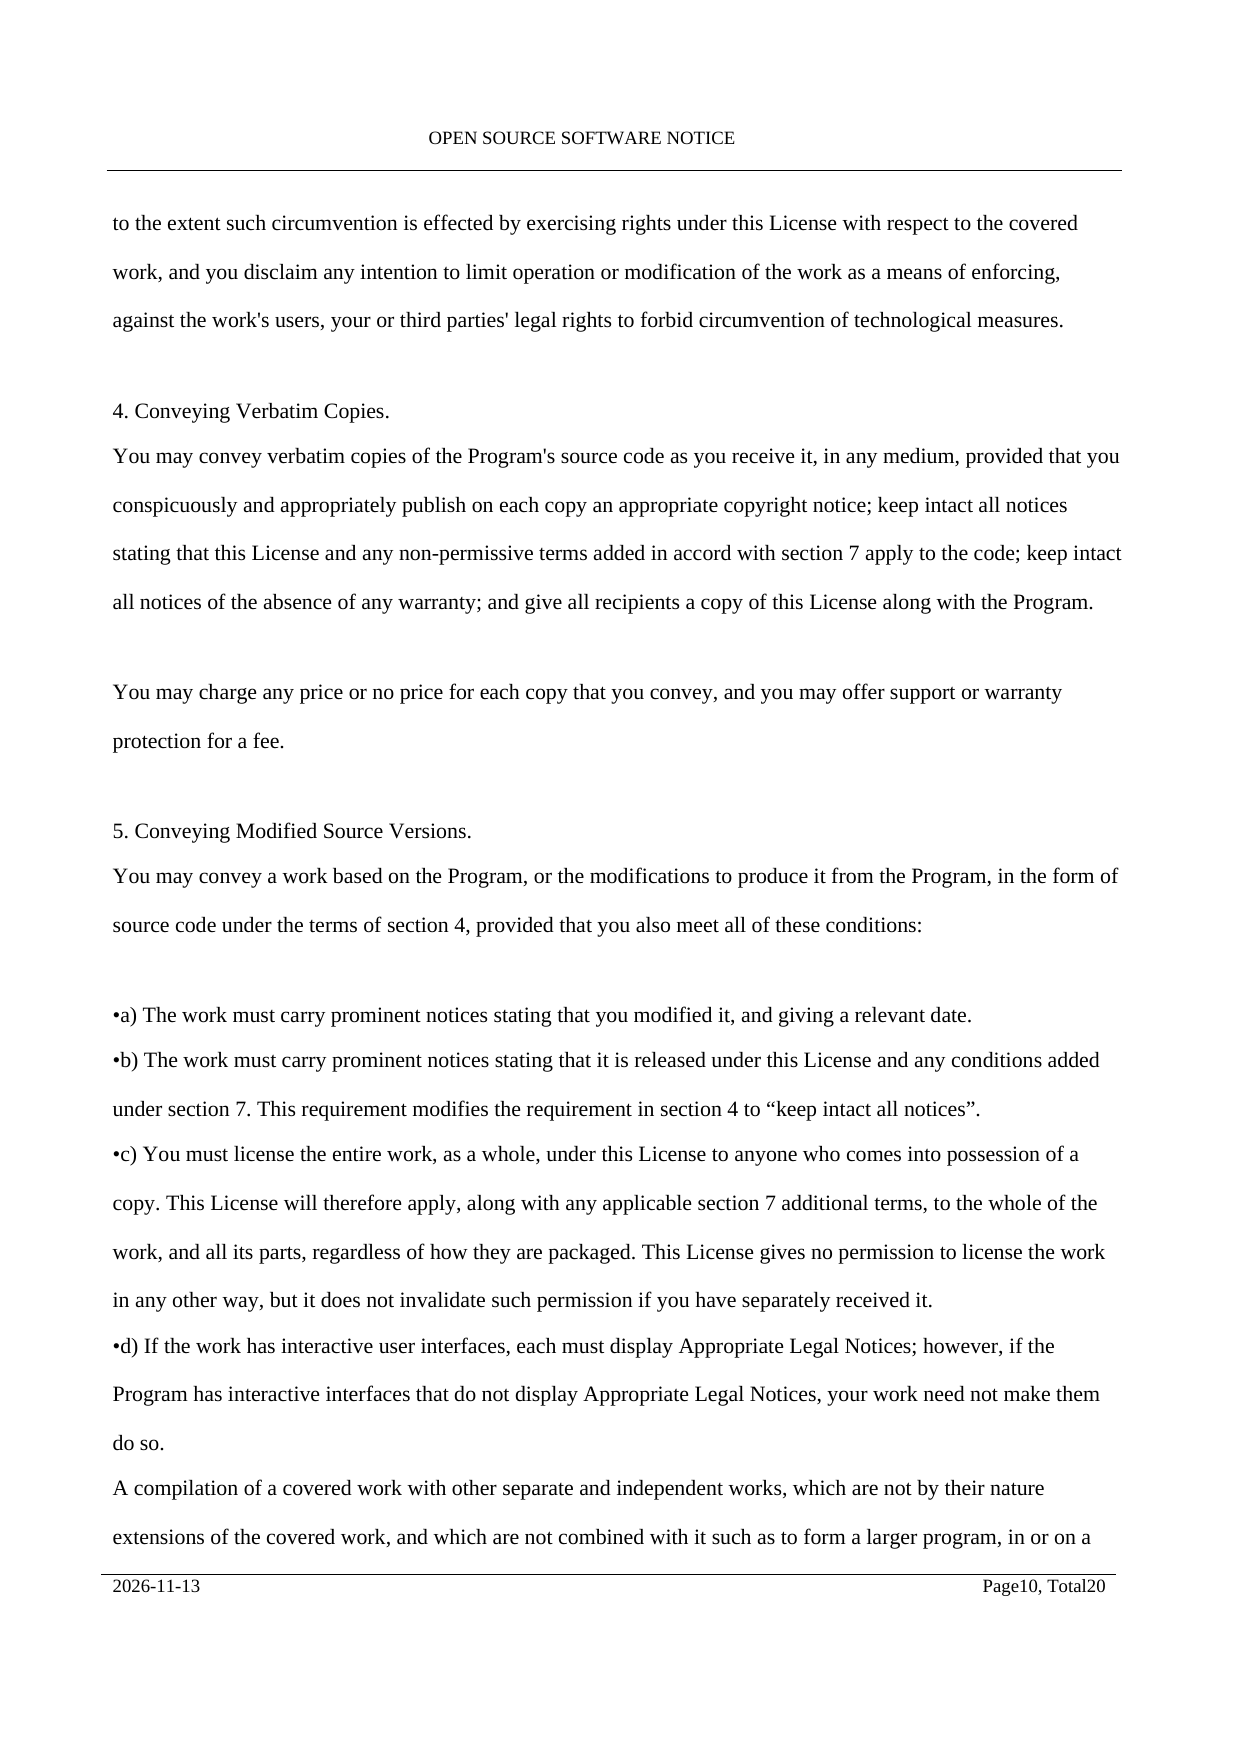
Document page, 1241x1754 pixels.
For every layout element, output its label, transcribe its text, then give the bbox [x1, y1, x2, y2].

text You may convey a work based on the Program, or the modifications to produce it from the Program, in the form of source code under the terms of section 4, provided that you also meet all of these conditions: [112, 860, 1128, 941]
text 5. Conveying Modified Source Versions. [112, 814, 1128, 847]
text You may convey verbatim copies of the Program's source code as you receive it, in any medium, provided that you conspicuously and appropriately publish on each copy an appropriate copyright notice; keep intact all notices stating that this License and any non-permissive terms added in accord with section 7 apply to the code; keep intact all notices of the absence of any warranty; and give all recipients a copy of this License along with the Program. [112, 439, 1128, 618]
text •a) The work must carry prominent notices stating that you modified it, and giving a relevant date. [112, 999, 1128, 1031]
text •d) If the work has interactive user interfaces, each must display Appropriate Legal Notices; however, if the Program has interactive interfaces that do not display Appropriate Legal Notices, your work need not make them do so. [112, 1329, 1128, 1459]
text You may charge any price or no price for each copy that you convey, and you may offer support or warranty protection for a fee. [112, 676, 1128, 757]
text •b) The work must carry prominent notices stating that it is released under this License and any conditions added under section 7. This requirement modifies the requirement in section 4 to “keep intact all notices”. [112, 1044, 1128, 1125]
text 4. Conveying Verbatim Copies. [112, 394, 1128, 427]
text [112, 1472, 1128, 1553]
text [112, 206, 1128, 336]
text •c) You must license the entire work, as a whole, under this License to anyone who comes into possession of a copy. This License will therefore apply, along with any applicable section 7 additional terms, to the whole of the work, and all its parts, regardless of how they are packaged. This License gives no permission to license the work in any other way, but it does not invalidate such permission if you have separately received it. [112, 1138, 1128, 1316]
